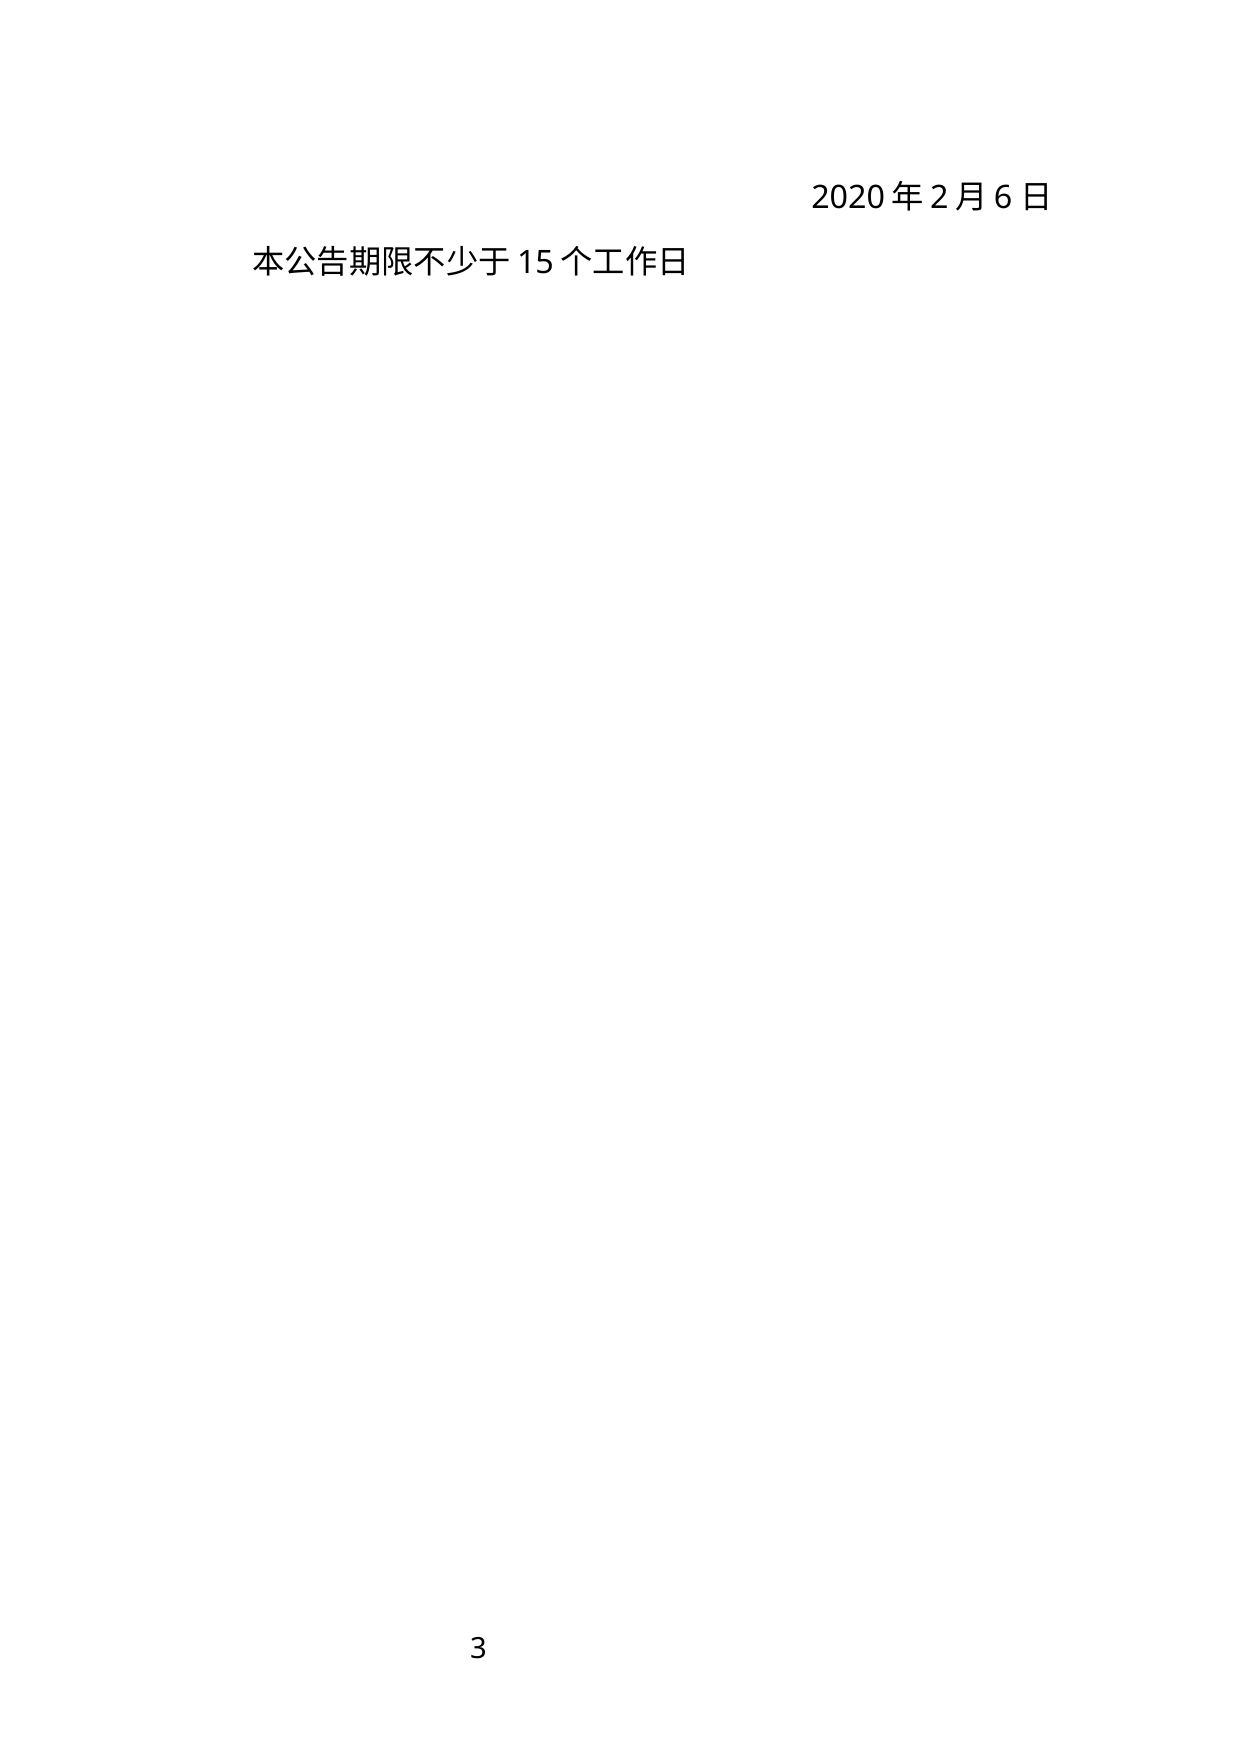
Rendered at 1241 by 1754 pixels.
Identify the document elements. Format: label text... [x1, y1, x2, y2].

text 2020年2月6 日 [187, 162, 1053, 227]
text 本公告期限不少于15个工作日 [187, 227, 1053, 292]
